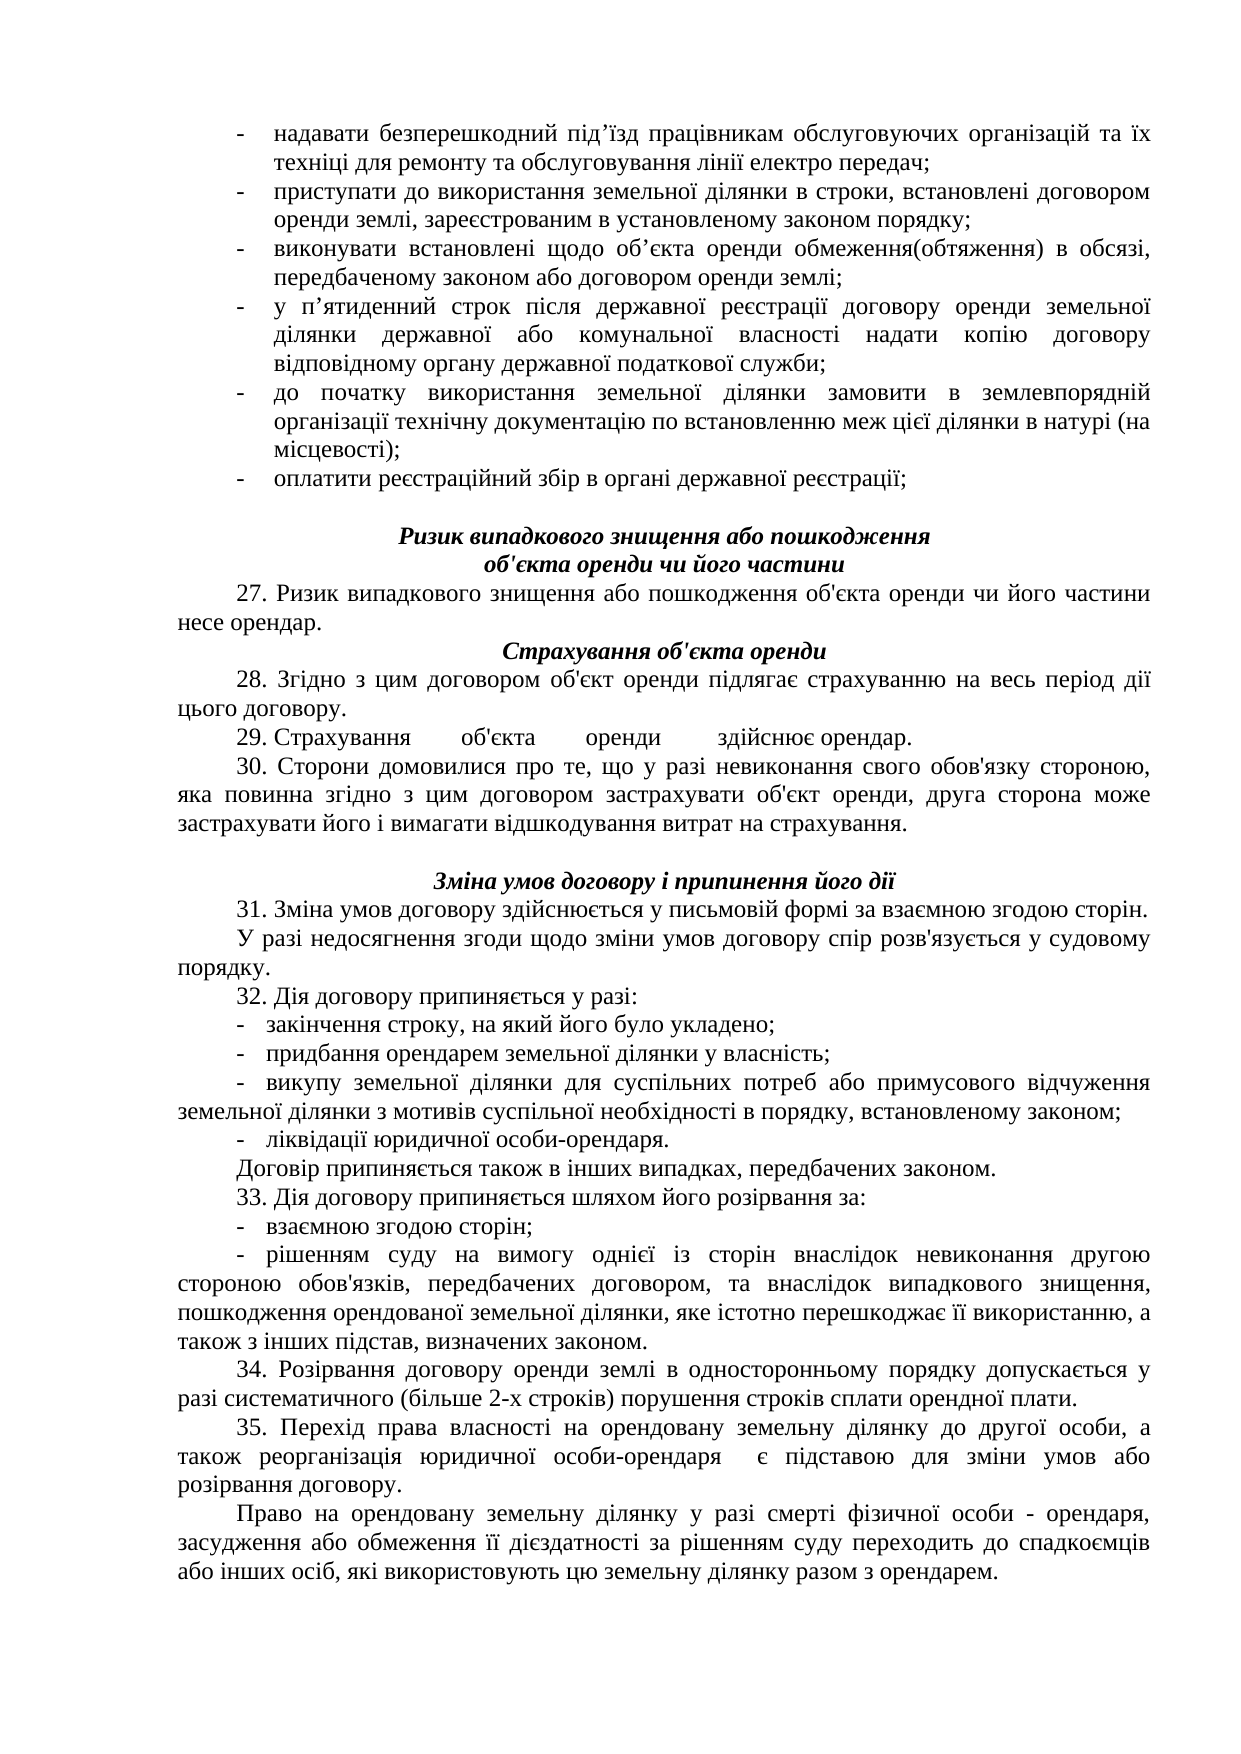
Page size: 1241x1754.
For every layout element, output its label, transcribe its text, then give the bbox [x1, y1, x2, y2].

list приступати до використання земельної ділянки в строки, встановлені договором оренди землі, зареєстрованим в установленому законом порядку; [236, 176, 1152, 233]
text Договір припиняється також в інших випадках, передбачених законом. [236, 1153, 1152, 1182]
list закінчення строку, на який його було укладено; [177, 1009, 1152, 1038]
text Ризик випадкового знищення або пошкодження [177, 521, 1152, 549]
list викупу земельної ділянки для суспільних потреб або примусового відчуження земельної ділянки з мотивів суспільної необхідності в порядку, встановленому законом; [177, 1067, 1152, 1124]
list у п’ятиденний строк після державної реєстрації договору оренди земельної ділянки державної або комунальної власності надати копію договору відповідному органу державної податкової служби; [236, 291, 1152, 377]
text 31. Зміна умов договору здійснюється у письмовій формі за взаємною згодою сторін. [177, 894, 1152, 923]
text 34. Розірвання договору оренди землі в односторонньому порядку допускається у разі систематичного (більше 2-х строків) порушення строків сплати орендної плати. [177, 1354, 1152, 1412]
list до початку використання земельної ділянки замовити в землевпорядній організації технічну документацію по встановленню меж цієї ділянки в натурі (на місцевості); [236, 377, 1152, 463]
text 32. Дія договору припиняється у разі: [177, 981, 1152, 1009]
list ліквідації юридичної особи-орендаря. [177, 1124, 1152, 1153]
text 35. Перехід права власності на орендовану земельну ділянку до другої особи, а також реорганізація юридичної особи-орендаря є підставою для зміни умов або розірвання договору. [177, 1412, 1152, 1498]
text 28. Згідно з цим договором об'єкт оренди підлягає страхуванню на весь період дії цього договору. [177, 664, 1152, 722]
list рішенням суду на вимогу однієї із сторін внаслідок невиконання другою стороною обов'язків, передбачених договором, та внаслідок випадкового знищення, пошкодження орендованої земельної ділянки, яке істотно перешкоджає її використанню, а також з інших підстав, визначених законом. [177, 1239, 1152, 1354]
list виконувати встановлені щодо об’єкта оренди обмеження(обтяження) в обсязі, передбаченому законом або договором оренди землі; [236, 233, 1152, 291]
list оплатити реєстраційний збір в органі державної реєстрації; [236, 463, 1152, 492]
text 29. Страхування об'єкта оренди здійснює орендар. [177, 722, 1152, 751]
text Зміна умов договору і припинення його дії [177, 866, 1152, 894]
text Право на орендовану земельну ділянку у разі смерті фізичної особи - орендаря, засудження або обмеження її дієздатності за рішенням суду переходить до спадкоємців або інших осіб, які використовують цю земельну ділянку разом з орендарем. [177, 1498, 1152, 1584]
list придбання орендарем земельної ділянки у власність; [177, 1038, 1152, 1067]
text Страхування об'єкта оренди [177, 636, 1152, 664]
text У разі недосягнення згоди щодо зміни умов договору спір розв'язується у судовому порядку. [177, 923, 1152, 981]
list взаємною згодою сторін; [236, 1211, 1152, 1239]
text 27. Ризик випадкового знищення або пошкодження об'єкта оренди чи його частини несе орендар. [177, 578, 1152, 636]
list надавати безперешкодний під’їзд працівникам обслуговуючих організацій та їх техніці для ремонту та обслуговування лінії електро передач; [236, 118, 1152, 176]
text об'єкта оренди чи його частини [177, 549, 1152, 578]
text 30. Сторони домовилися про те, що у разі невиконання свого обов'язку стороною, яка повинна згідно з цим договором застрахувати об'єкт оренди, друга сторона може застрахувати його і вимагати відшкодування витрат на страхування. [177, 751, 1152, 837]
text 33. Дія договору припиняється шляхом його розірвання за: [177, 1182, 1152, 1211]
